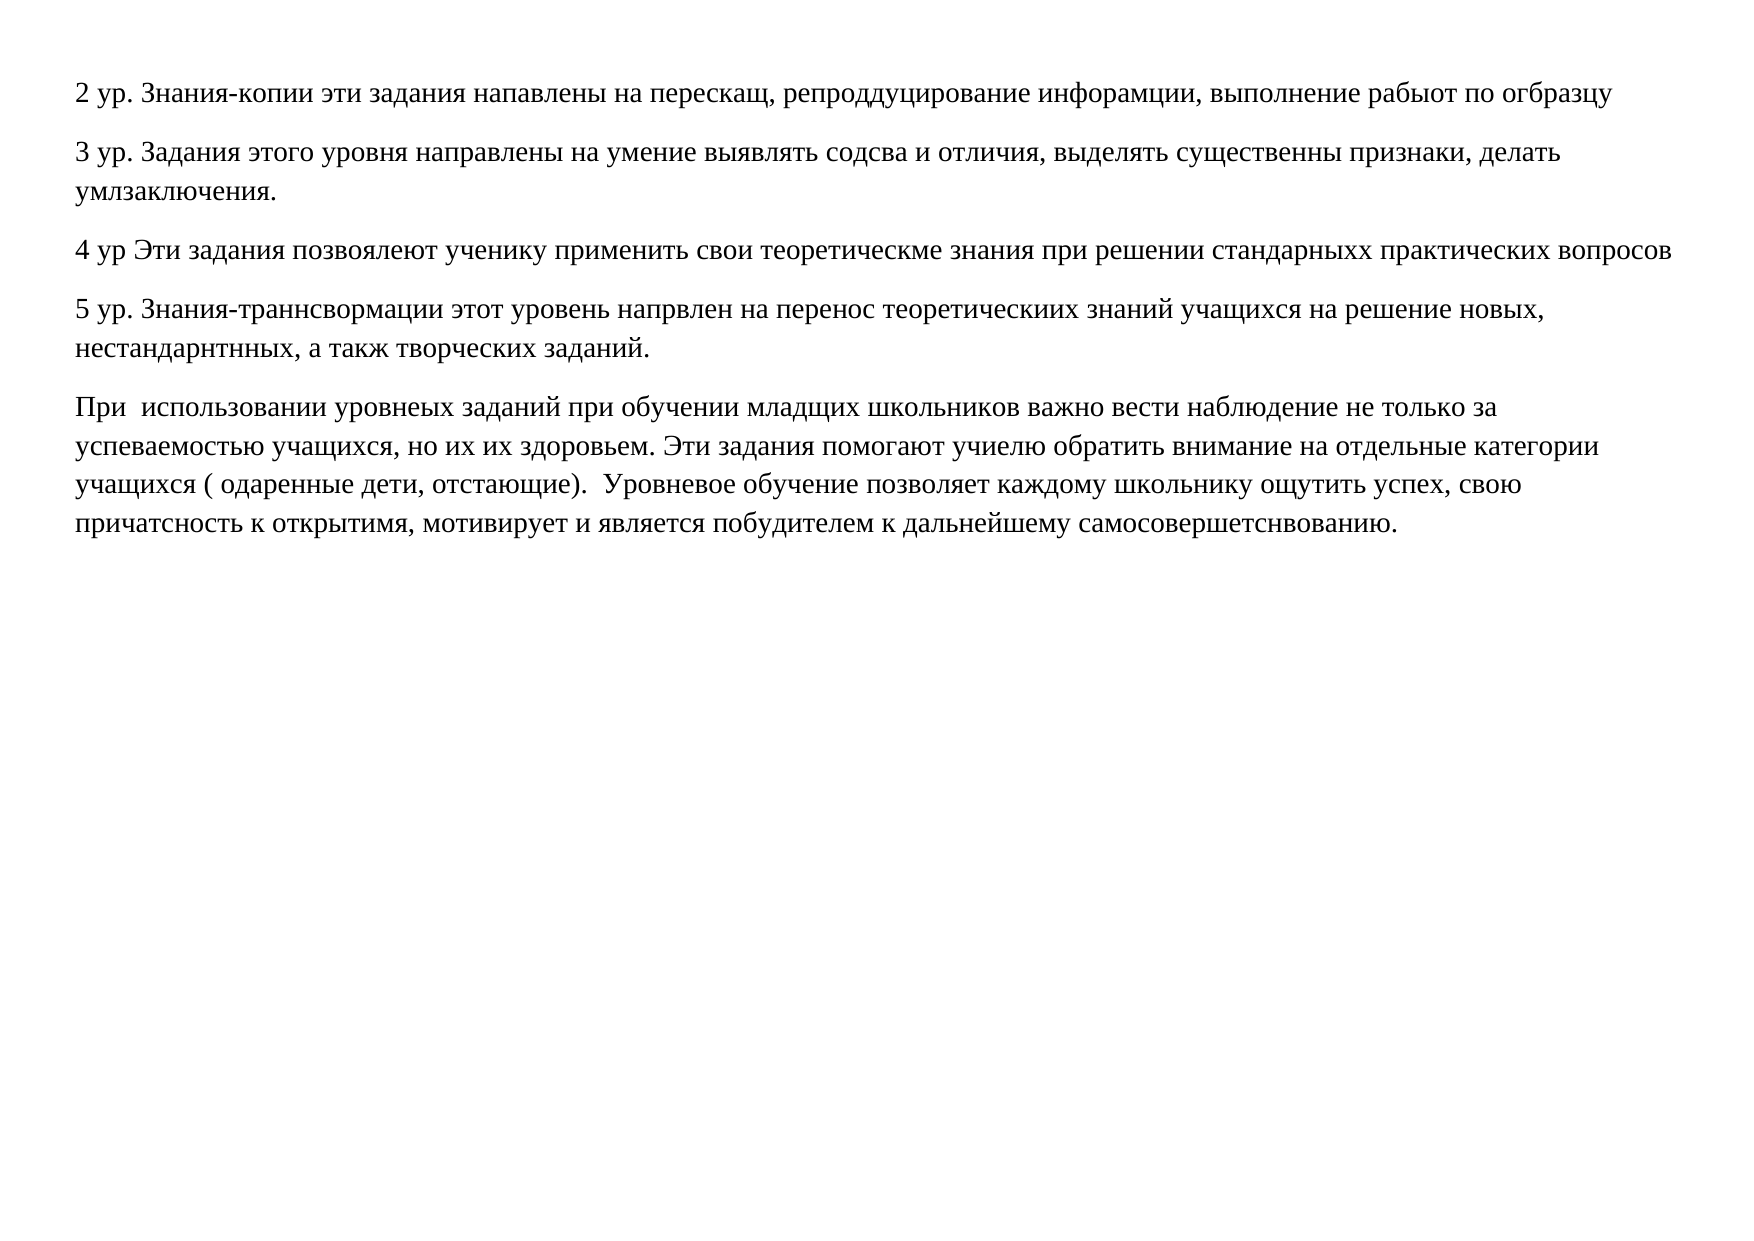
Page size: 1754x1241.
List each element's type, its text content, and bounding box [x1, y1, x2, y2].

text 5 ур. Знания-траннсвормации этот уровень напрвлен на перенос теоретическиих знаний учащихся на решение новых, нестандарнтнных, а такж творческих заданий. [75, 292, 1679, 364]
text 3 ур. Задания этого уровня направлены на умение выявлять содсва и отличия, выделять существенны признаки, делать умлзаключения. [75, 134, 1679, 206]
text При использовании уровнеых заданий при обучении младщих школьников важно вести наблюдение не только за успеваемостью учащихся, но их их здоровьем. Эти задания помогают учиелю обратить внимание на отдельные категории учащихся ( одаренные дети, отстающие). Уровневое обучение позволяет каждому школьнику ощутить успех, свою причатсность к открытимя, мотивирует и является побудителем к дальнейшему самосовершетснвованию. [75, 389, 1679, 539]
text 2 ур. Знания-копии эти задания напавлены на перескащ, репроддуцирование инфорамции, выполнение рабыот по огбразцу [75, 75, 1679, 108]
text 4 ур Эти задания позвоялеют ученику применить свои теоретическме знания при решении стандарныхх практических вопросов [75, 232, 1679, 266]
